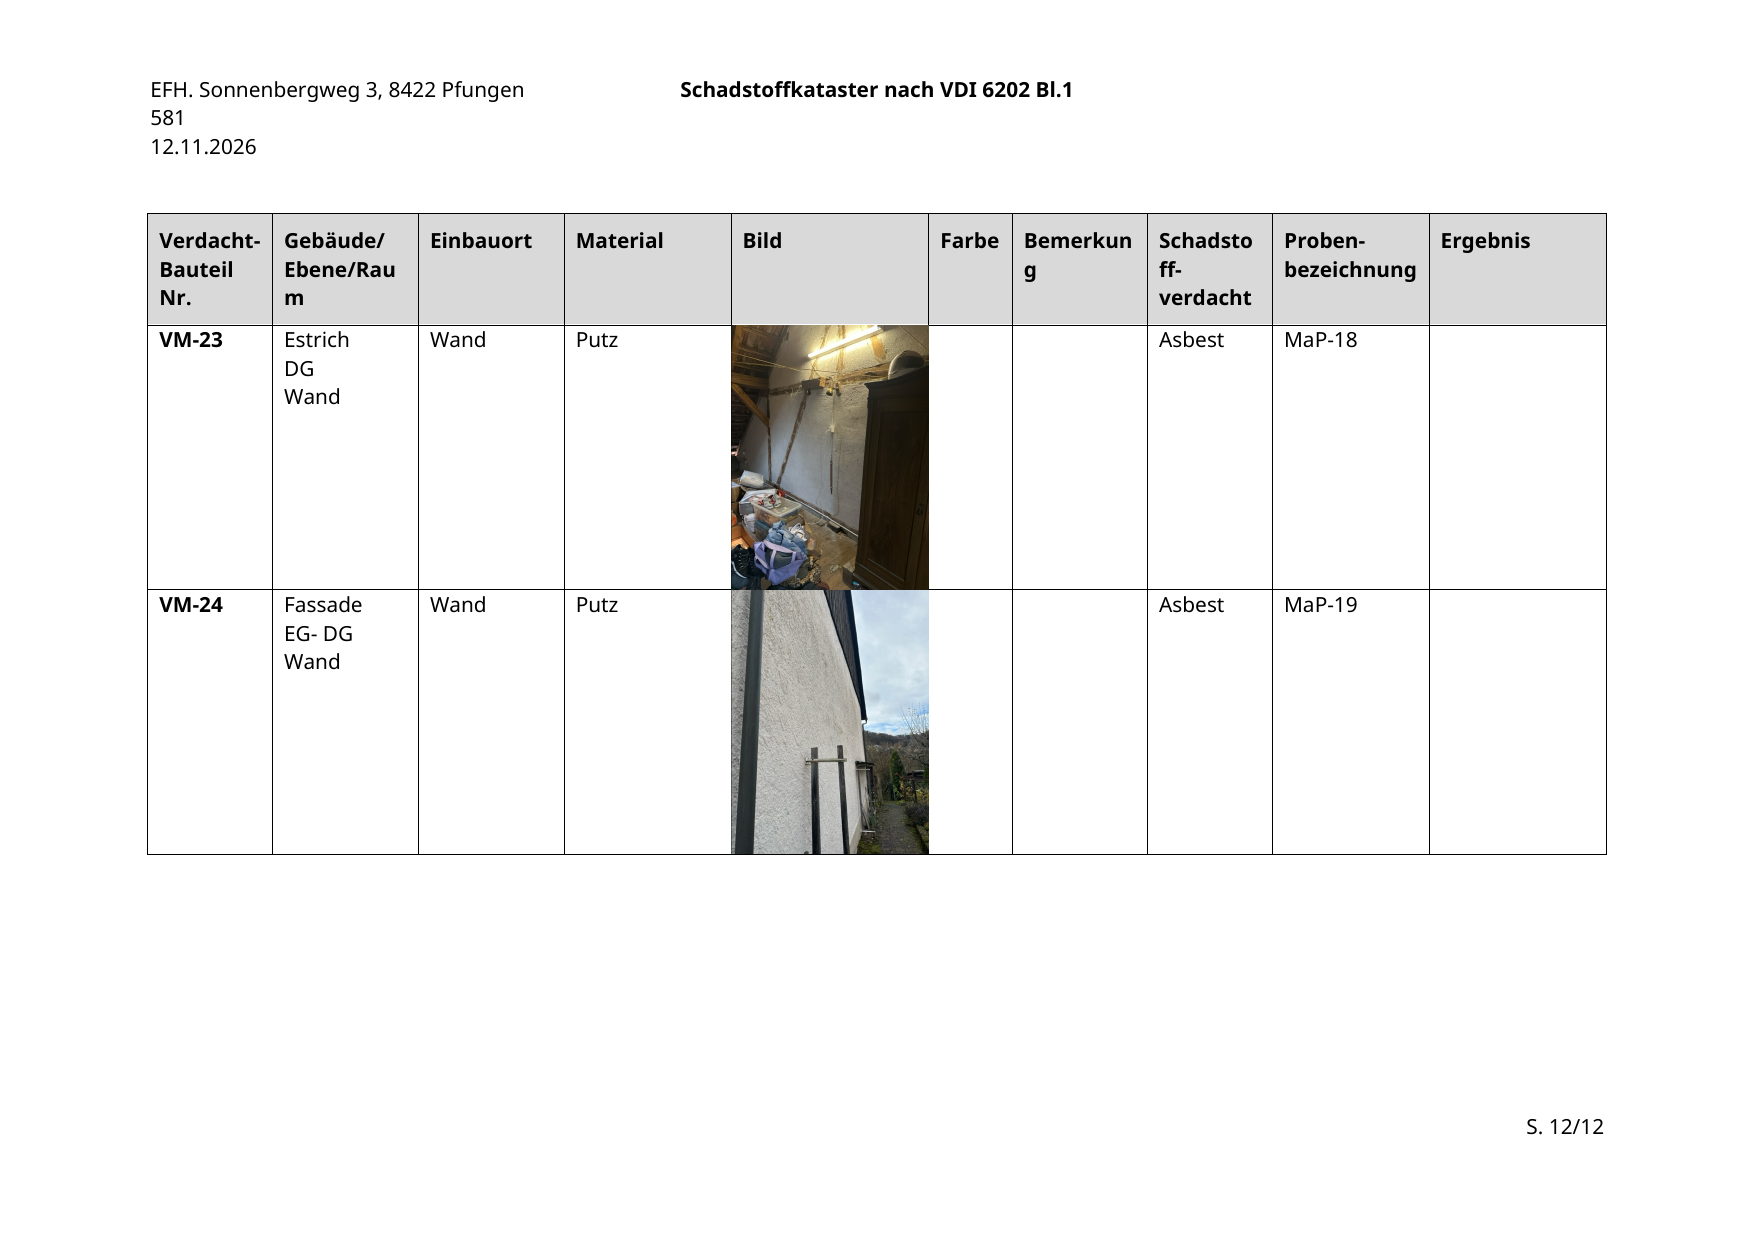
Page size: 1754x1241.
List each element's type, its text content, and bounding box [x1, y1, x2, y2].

table_header Bild [732, 214, 928, 324]
table_cell [929, 590, 1012, 854]
table_header Gebäude/ Ebene/Raum [273, 214, 418, 324]
table_cell MaP-19 [1273, 590, 1429, 854]
table_header Einbauort [419, 214, 564, 324]
table_header Bemerkung [1013, 214, 1147, 324]
table_cell Asbest [1148, 590, 1272, 854]
table_cell [929, 326, 1012, 589]
table_cell VM-24 [148, 590, 272, 854]
table_header Material [565, 214, 731, 324]
table_cell Estrich DG Wand [273, 326, 418, 589]
picture [731, 325, 929, 854]
table_cell Putz [565, 590, 731, 854]
table_cell Putz [565, 326, 731, 589]
table_cell [1013, 326, 1147, 589]
table_cell Asbest [1148, 326, 1272, 589]
table_header Schadstoff-verdacht [1148, 214, 1272, 324]
table_header Verdacht-Bauteil Nr. [148, 214, 272, 324]
table_cell VM-23 [148, 326, 272, 589]
table_cell [1430, 590, 1606, 854]
table_cell [1430, 326, 1606, 589]
table_header Ergebnis [1430, 214, 1606, 324]
table_header Proben-bezeichnung [1273, 214, 1429, 324]
table_cell MaP-18 [1273, 326, 1429, 589]
table_cell Wand [419, 590, 564, 854]
table_cell Wand [419, 326, 564, 589]
table_cell Fassade EG- DG Wand [273, 590, 418, 854]
table_header Farbe [929, 214, 1012, 324]
table_cell [1013, 590, 1147, 854]
